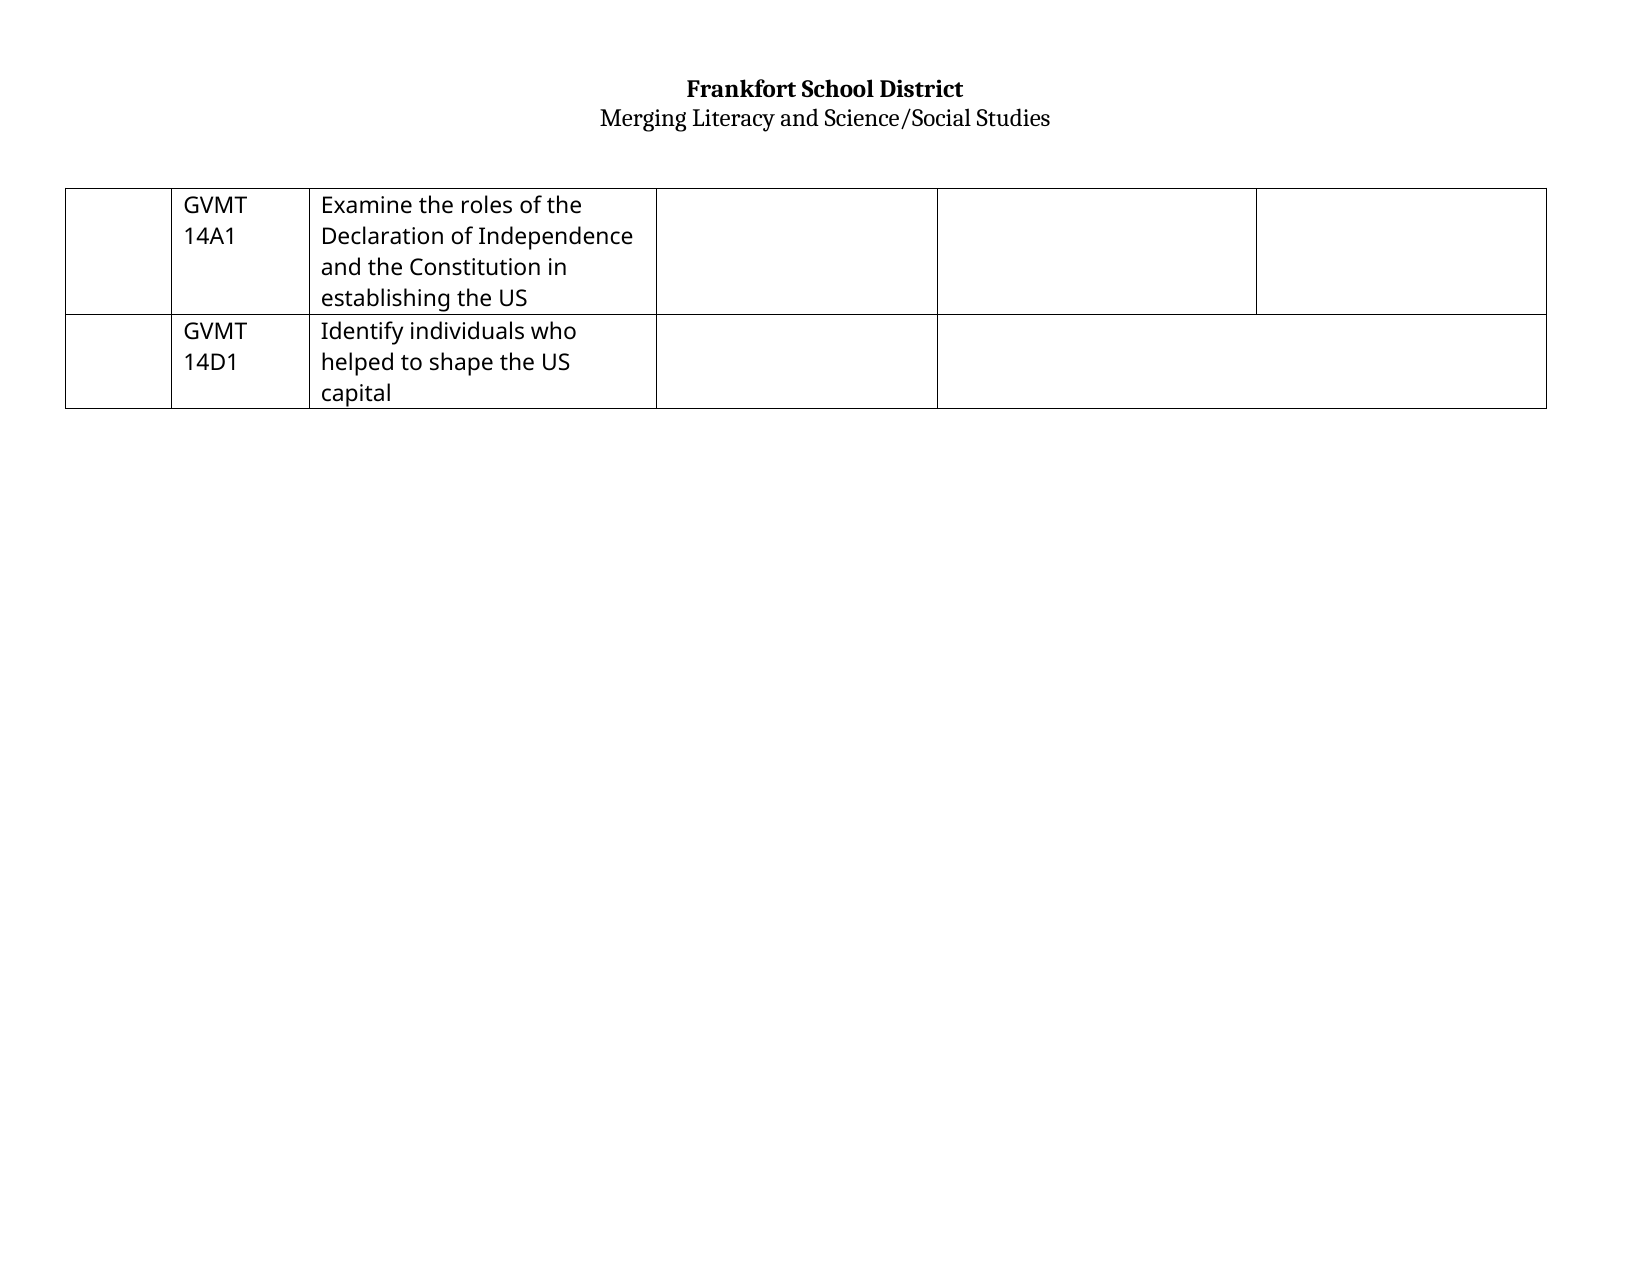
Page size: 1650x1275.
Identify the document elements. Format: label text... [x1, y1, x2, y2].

table_cell [657, 315, 937, 408]
table_cell [66, 315, 171, 408]
table_cell [938, 189, 1256, 313]
table_cell [938, 315, 1546, 408]
table_cell [657, 189, 937, 313]
table_cell Examine the roles of the Declaration of Independence and the Constitution in establishing the US [310, 189, 656, 313]
table_cell Identify individuals who helped to shape the US capital [310, 315, 656, 408]
table_cell [66, 189, 171, 313]
table_cell GVMT 14D1 [172, 315, 309, 408]
table_cell [1257, 189, 1546, 313]
table_cell GVMT 14A1 [172, 189, 309, 313]
